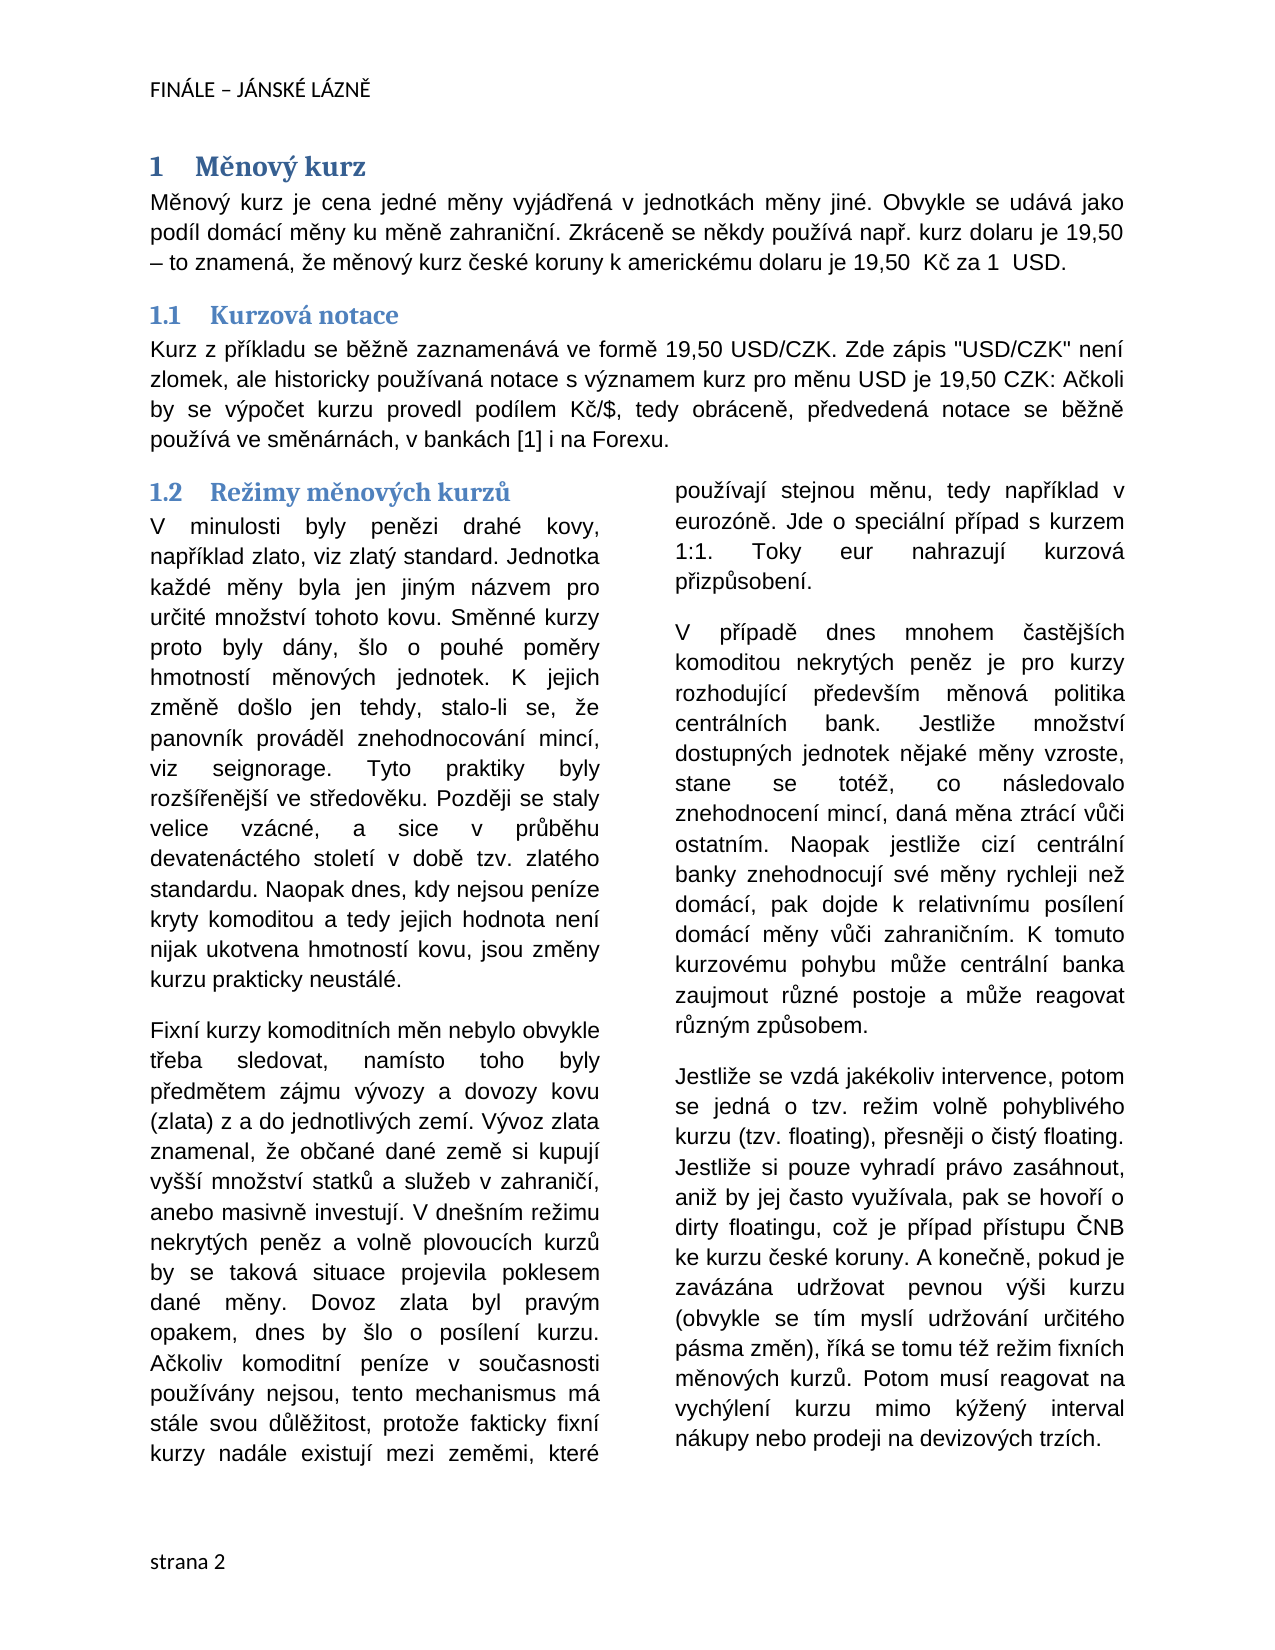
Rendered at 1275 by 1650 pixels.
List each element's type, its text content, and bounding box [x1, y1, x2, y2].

text V minulosti byly penězi drahé kovy, například zlato, viz zlatý standard. Jednotka každé měny byla jen jiným názvem pro určité množství tohoto kovu. Směnné kurzy proto byly dány, šlo o pouhé poměry hmotností měnových jednotek. K jejich změně došlo jen tehdy, stalo-li se, že panovník prováděl znehodnocování mincí, viz seignorage. Tyto praktiky byly rozšířenější ve středověku. Později se staly velice vzácné, a sice v průběhu devatenáctého století v době tzv. zlatého standardu. Naopak dnes, kdy nejsou peníze kryty komoditou a tedy jejich hodnota není nijak ukotvena hmotností kovu, jsou změny kurzu prakticky neustálé. [150, 513, 600, 993]
text V případě dnes mnohem častějších komoditou nekrytých peněz je pro kurzy rozhodující především měnová politika centrálních bank. Jestliže množství dostupných jednotek nějaké měny vzroste, stane se totéž, co následovalo znehodnocení mincí, daná měna ztrácí vůči ostatním. Naopak jestliže cizí centrální banky znehodnocují své měny rychleji než domácí, pak dojde k relativnímu posílení domácí měny vůči zahraničním. K tomuto kurzovému pohybu může centrální banka zaujmout různé postoje a může reagovat různým způsobem. [675, 619, 1125, 1038]
subtitle Měnový kurz [150, 150, 1125, 183]
subtitle Kurzová notace [150, 300, 1125, 331]
text Kurz z příkladu se běžně zaznamenává ve formě 19,50 USD/CZK. Zde zápis "USD/CZK" není zlomek, ale historicky používaná notace s významem kurz pro měnu USD je 19,50 CZK: Ačkoli by se výpočet kurzu provedl podílem Kč/$, tedy obráceně, předvedená notace se běžně používá ve směnárnách, v bankách [1] i na Forexu. [150, 336, 1125, 453]
text Jestliže se vzdá jakékoliv intervence, potom se jedná o tzv. režim volně pohyblivého kurzu (tzv. floating), přesněji o čistý floating. Jestliže si pouze vyhradí právo zasáhnout, aniž by jej často využívala, pak se hovoří o dirty floatingu, což je případ přístupu ČNB ke kurzu české koruny. A konečně, pokud je zavázána udržovat pevnou výši kurzu (obvykle se tím myslí udržování určitého pásma změn), říká se tomu též režim fixních měnových kurzů. Potom musí reagovat na vychýlení kurzu mimo kýžený interval nákupy nebo prodeji na devizových trzích. [675, 1063, 1125, 1452]
text Fixní kurzy komoditních měn nebylo obvykle třeba sledovat, namísto toho byly předmětem zájmu vývozy a dovozy kovu (zlata) z a do jednotlivých zemí. Vývoz zlata znamenal, že občané dané země si kupují vyšší množství statků a služeb v zahraničí, anebo masivně investují. V dnešním režimu nekrytých peněz a volně plovoucích kurzů by se taková situace projevila poklesem dané měny. Dovoz zlata byl pravým opakem, dnes by šlo o posílení kurzu. Ačkoliv komoditní peníze v současnosti používány nejsou, tento mechanismus má stále svou důlěžitost, protože fakticky fixní kurzy nadále existují mezi zeměmi, které používají stejnou měnu, tedy například v eurozóně. Jde o speciální případ s kurzem 1:1. Toky eur nahrazují kurzová přizpůsobení. [150, 1017, 600, 1467]
text Fixní kurzy komoditních měn nebylo obvykle třeba sledovat, namísto toho byly předmětem zájmu vývozy a dovozy kovu (zlata) z a do jednotlivých zemí. Vývoz zlata znamenal, že občané dané země si kupují vyšší množství statků a služeb v zahraničí, anebo masivně investují. V dnešním režimu nekrytých peněz a volně plovoucích kurzů by se taková situace projevila poklesem dané měny. Dovoz zlata byl pravým opakem, dnes by šlo o posílení kurzu. Ačkoliv komoditní peníze v současnosti používány nejsou, tento mechanismus má stále svou důlěžitost, protože fakticky fixní kurzy nadále existují mezi zeměmi, které používají stejnou měnu, tedy například v eurozóně. Jde o speciální případ s kurzem 1:1. Toky eur nahrazují kurzová přizpůsobení. [675, 477, 1125, 594]
subtitle Režimy měnových kurzů [150, 477, 600, 508]
text Měnový kurz je cena jedné měny vyjádřená v jednotkách měny jiné. Obvykle se udává jako podíl domácí měny ku měně zahraniční. Zkráceně se někdy používá např. kurz dolaru je 19,50 – to znamená, že měnový kurz české koruny k americkému dolaru je 19,50 Kč za 1 USD. [150, 188, 1125, 275]
